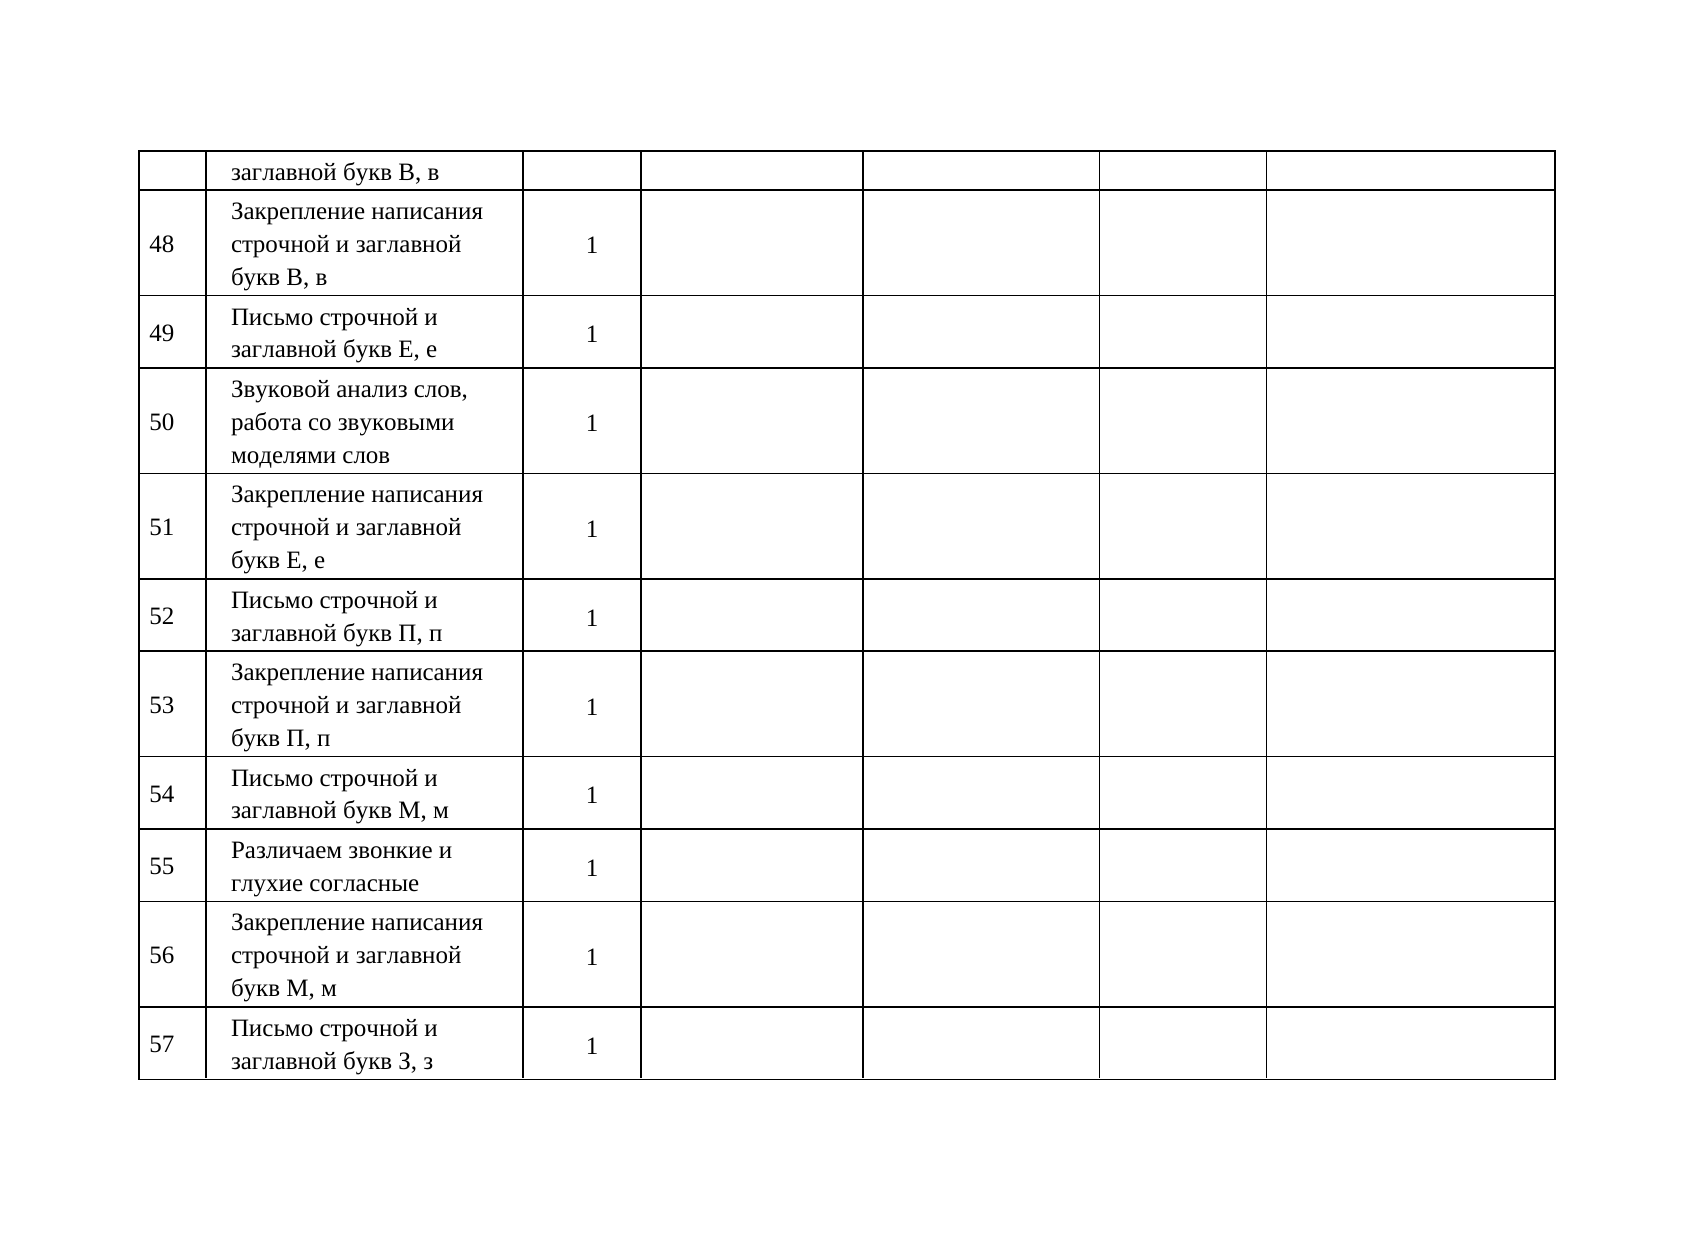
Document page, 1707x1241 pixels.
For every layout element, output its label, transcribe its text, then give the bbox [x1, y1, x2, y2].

table_cell [642, 757, 862, 828]
table_cell Звуковой анализ слов, работа со звуковыми моделями слов [207, 369, 522, 473]
table_cell [864, 757, 1099, 828]
table_cell Различаем звонкие и глухие согласные [207, 830, 522, 901]
table_cell [642, 152, 862, 189]
table_cell [864, 902, 1099, 1006]
table_cell 1 [524, 369, 640, 473]
table_cell [642, 902, 862, 1006]
table_cell [1100, 474, 1266, 578]
table_cell [642, 580, 862, 650]
table_cell 1 [524, 296, 640, 367]
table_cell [207, 152, 522, 189]
table_cell [1267, 369, 1554, 473]
table_cell 1 [524, 191, 640, 295]
table_cell [864, 474, 1099, 578]
table_cell [864, 152, 1099, 189]
table_cell [1267, 580, 1554, 650]
table_cell Закрепление написания строчной и заглавной букв В, в [207, 191, 522, 295]
table_cell 52 [140, 580, 205, 650]
table_cell [864, 830, 1099, 901]
table_cell [1267, 296, 1554, 367]
table_cell [1267, 757, 1554, 828]
table_cell 1 [524, 474, 640, 578]
table_cell 53 [140, 652, 205, 756]
table_cell 1 [524, 580, 640, 650]
table_cell [1267, 652, 1554, 756]
table_cell 1 [524, 152, 640, 189]
table_cell Письмо строчной и заглавной букв Е, е [207, 296, 522, 367]
table_cell [642, 830, 862, 901]
table_cell [1100, 652, 1266, 756]
table_cell Письмо строчной и заглавной букв З, з [207, 1008, 522, 1078]
table_cell [1100, 152, 1266, 189]
table_cell 1 [524, 652, 640, 756]
table_cell [1100, 757, 1266, 828]
table_cell 55 [140, 830, 205, 901]
table_cell [1100, 191, 1266, 295]
table_cell Закрепление написания строчной и заглавной букв П, п [207, 652, 522, 756]
table_cell [1267, 830, 1554, 901]
table_cell 54 [140, 757, 205, 828]
table_cell Закрепление написания строчной и заглавной букв Е, е [207, 474, 522, 578]
table_cell 1 [524, 902, 640, 1006]
table_cell [1267, 474, 1554, 578]
table_cell Письмо строчной и заглавной букв М, м [207, 757, 522, 828]
table_cell [864, 369, 1099, 473]
table_cell [864, 652, 1099, 756]
table_cell [1100, 902, 1266, 1006]
table_cell [1267, 191, 1554, 295]
table_cell [642, 191, 862, 295]
table_cell [642, 369, 862, 473]
table_cell [642, 1008, 862, 1078]
table_cell Письмо строчной и заглавной букв П, п [207, 580, 522, 650]
table_cell Закрепление написания строчной и заглавной букв М, м [207, 902, 522, 1006]
table_cell 1 [524, 757, 640, 828]
table_cell [864, 296, 1099, 367]
table_cell 1 [524, 830, 640, 901]
table_cell [1100, 1008, 1266, 1078]
table_cell [864, 1008, 1099, 1078]
table_cell [1100, 369, 1266, 473]
table_cell [1100, 296, 1266, 367]
table_cell [1100, 830, 1266, 901]
table_cell [1267, 1008, 1554, 1078]
table_cell [642, 296, 862, 367]
table_cell [1100, 580, 1266, 650]
table_cell 47 [140, 152, 205, 189]
table_cell [642, 474, 862, 578]
table_cell [1267, 902, 1554, 1006]
table_cell 50 [140, 369, 205, 473]
table_cell 56 [140, 902, 205, 1006]
table_cell 49 [140, 296, 205, 367]
table_cell 57 [140, 1008, 205, 1078]
table_cell [1267, 152, 1554, 189]
table_cell [642, 652, 862, 756]
table_cell 48 [140, 191, 205, 295]
table_cell [864, 580, 1099, 650]
table_cell 51 [140, 474, 205, 578]
table_cell 1 [524, 1008, 640, 1078]
table_cell [864, 191, 1099, 295]
